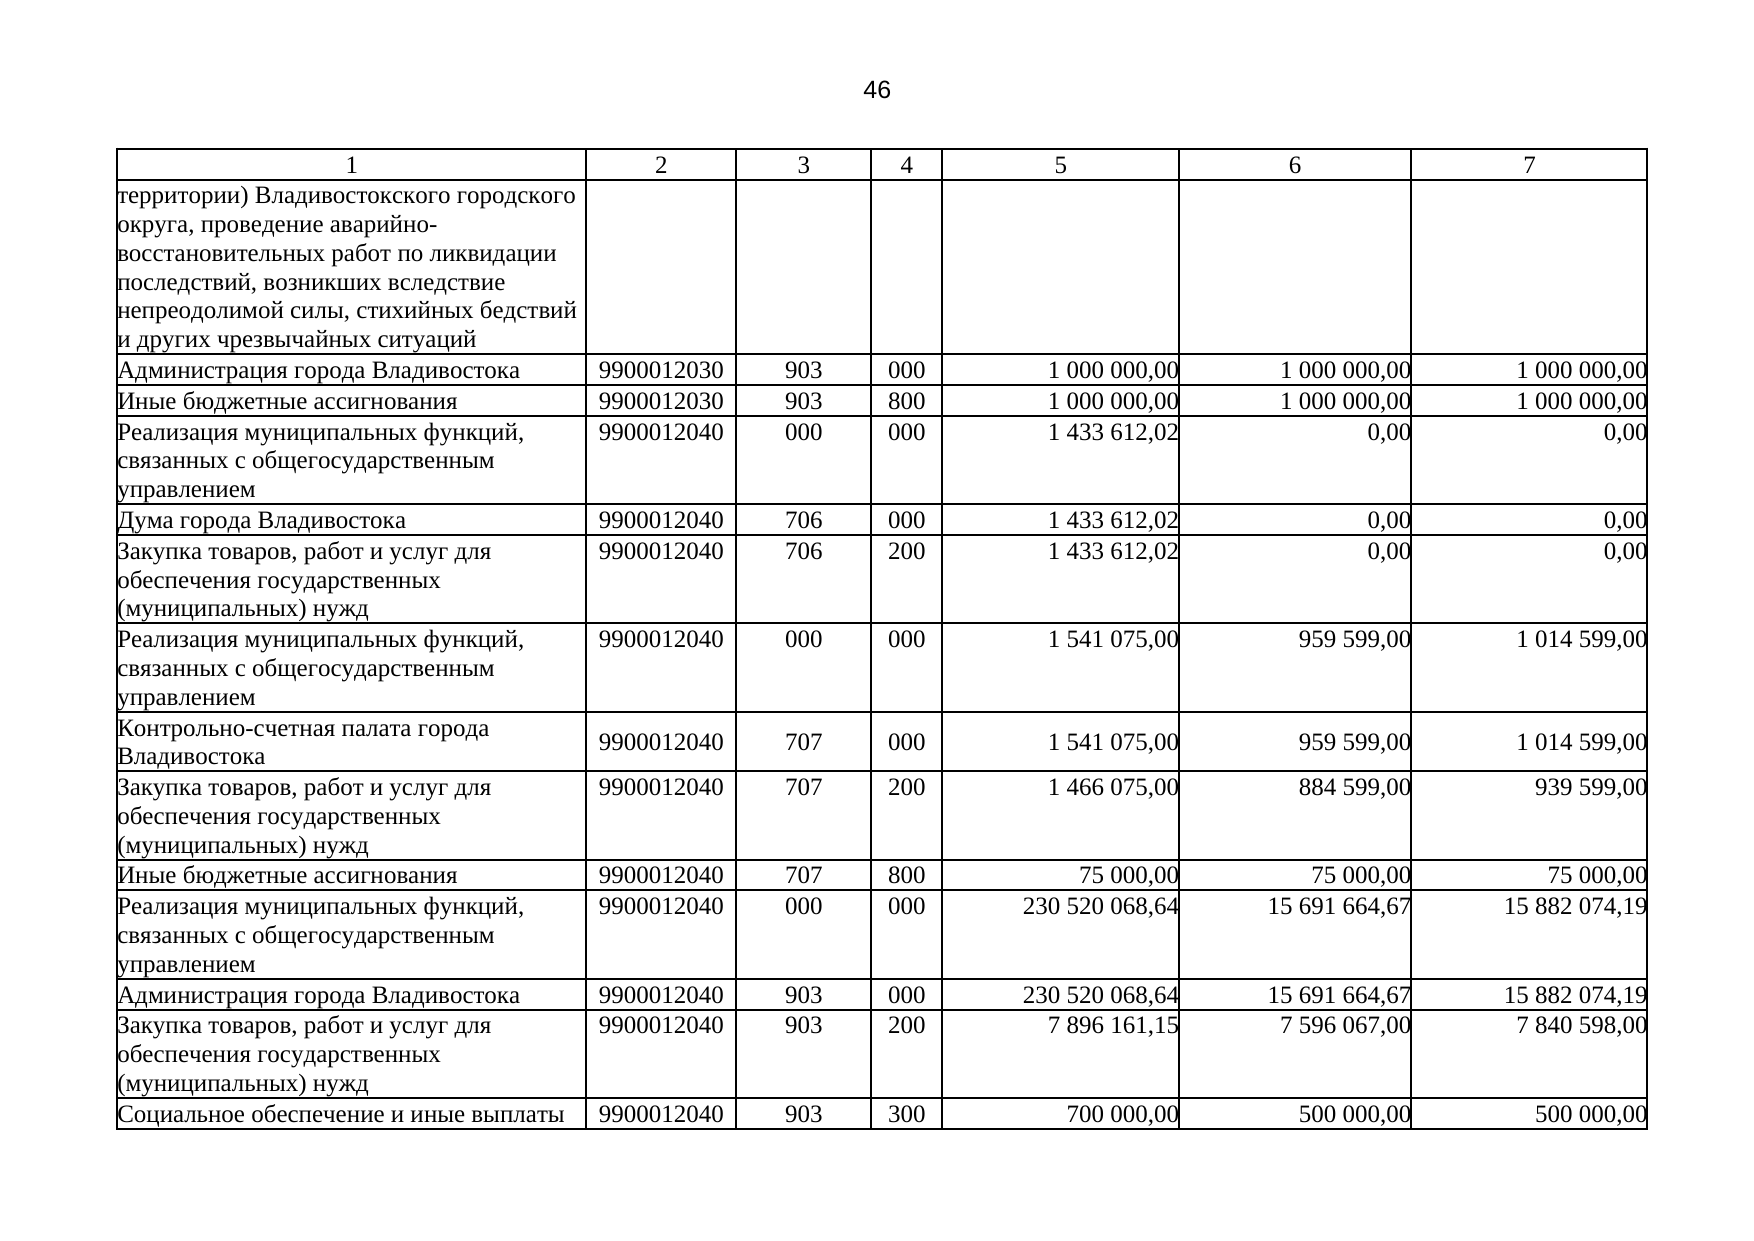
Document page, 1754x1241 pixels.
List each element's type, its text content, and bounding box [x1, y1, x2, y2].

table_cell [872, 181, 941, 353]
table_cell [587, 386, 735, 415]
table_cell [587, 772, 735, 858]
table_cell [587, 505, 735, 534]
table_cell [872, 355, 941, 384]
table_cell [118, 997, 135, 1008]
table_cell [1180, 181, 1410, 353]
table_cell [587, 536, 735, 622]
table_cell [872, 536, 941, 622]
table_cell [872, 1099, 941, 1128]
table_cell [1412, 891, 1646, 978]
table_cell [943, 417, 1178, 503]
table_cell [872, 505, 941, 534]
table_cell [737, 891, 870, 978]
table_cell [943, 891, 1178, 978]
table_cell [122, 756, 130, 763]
table_header 2 [587, 150, 735, 178]
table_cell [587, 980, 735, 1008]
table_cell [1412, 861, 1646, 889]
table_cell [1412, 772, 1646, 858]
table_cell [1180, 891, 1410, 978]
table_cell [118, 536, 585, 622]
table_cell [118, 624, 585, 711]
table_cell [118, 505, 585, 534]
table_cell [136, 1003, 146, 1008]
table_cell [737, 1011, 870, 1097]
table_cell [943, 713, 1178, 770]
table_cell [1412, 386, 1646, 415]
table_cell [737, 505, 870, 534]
table_header 3 [737, 150, 870, 178]
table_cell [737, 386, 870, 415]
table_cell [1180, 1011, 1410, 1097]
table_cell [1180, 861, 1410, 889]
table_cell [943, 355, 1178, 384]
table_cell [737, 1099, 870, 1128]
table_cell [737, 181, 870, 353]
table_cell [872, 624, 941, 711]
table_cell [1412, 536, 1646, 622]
table_header 5 [943, 150, 1178, 178]
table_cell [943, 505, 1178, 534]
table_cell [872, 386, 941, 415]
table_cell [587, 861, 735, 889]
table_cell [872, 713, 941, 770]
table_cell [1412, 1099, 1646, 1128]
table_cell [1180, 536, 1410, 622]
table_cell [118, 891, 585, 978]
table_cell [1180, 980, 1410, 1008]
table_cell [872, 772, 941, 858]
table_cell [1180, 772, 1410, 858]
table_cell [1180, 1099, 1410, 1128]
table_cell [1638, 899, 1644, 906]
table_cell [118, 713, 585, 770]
table_header 4 [872, 150, 941, 178]
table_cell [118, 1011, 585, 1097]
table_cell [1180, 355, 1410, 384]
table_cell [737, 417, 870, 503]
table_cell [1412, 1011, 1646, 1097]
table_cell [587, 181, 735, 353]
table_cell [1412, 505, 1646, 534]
table_header 7 [1412, 150, 1646, 178]
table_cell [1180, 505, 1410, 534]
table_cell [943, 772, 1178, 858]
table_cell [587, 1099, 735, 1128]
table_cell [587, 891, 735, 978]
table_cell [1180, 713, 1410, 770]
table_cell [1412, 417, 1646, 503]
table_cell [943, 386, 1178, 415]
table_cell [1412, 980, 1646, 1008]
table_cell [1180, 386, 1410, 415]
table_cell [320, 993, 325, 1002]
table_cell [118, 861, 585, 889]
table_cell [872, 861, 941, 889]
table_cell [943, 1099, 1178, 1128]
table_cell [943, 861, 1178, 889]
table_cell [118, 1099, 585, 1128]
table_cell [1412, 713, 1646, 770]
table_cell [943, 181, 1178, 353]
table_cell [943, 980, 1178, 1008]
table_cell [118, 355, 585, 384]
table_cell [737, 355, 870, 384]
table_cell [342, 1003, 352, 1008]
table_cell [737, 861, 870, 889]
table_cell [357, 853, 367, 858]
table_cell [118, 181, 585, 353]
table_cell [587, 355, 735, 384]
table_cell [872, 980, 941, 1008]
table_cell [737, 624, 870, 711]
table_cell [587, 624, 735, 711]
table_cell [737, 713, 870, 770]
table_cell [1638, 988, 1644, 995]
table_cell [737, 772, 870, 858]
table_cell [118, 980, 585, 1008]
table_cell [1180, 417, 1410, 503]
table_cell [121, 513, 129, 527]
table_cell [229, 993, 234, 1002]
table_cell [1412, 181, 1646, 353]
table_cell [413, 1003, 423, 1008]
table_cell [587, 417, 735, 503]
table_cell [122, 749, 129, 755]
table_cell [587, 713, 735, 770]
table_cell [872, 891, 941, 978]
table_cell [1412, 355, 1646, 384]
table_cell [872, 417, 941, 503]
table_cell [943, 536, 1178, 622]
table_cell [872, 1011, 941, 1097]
table_header 1 [118, 150, 585, 178]
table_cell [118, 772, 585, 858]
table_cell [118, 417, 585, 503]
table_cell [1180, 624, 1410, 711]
table_header 6 [1180, 150, 1410, 178]
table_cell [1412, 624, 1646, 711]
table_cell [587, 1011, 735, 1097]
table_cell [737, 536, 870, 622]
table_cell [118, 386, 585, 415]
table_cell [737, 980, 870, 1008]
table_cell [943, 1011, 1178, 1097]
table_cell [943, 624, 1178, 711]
